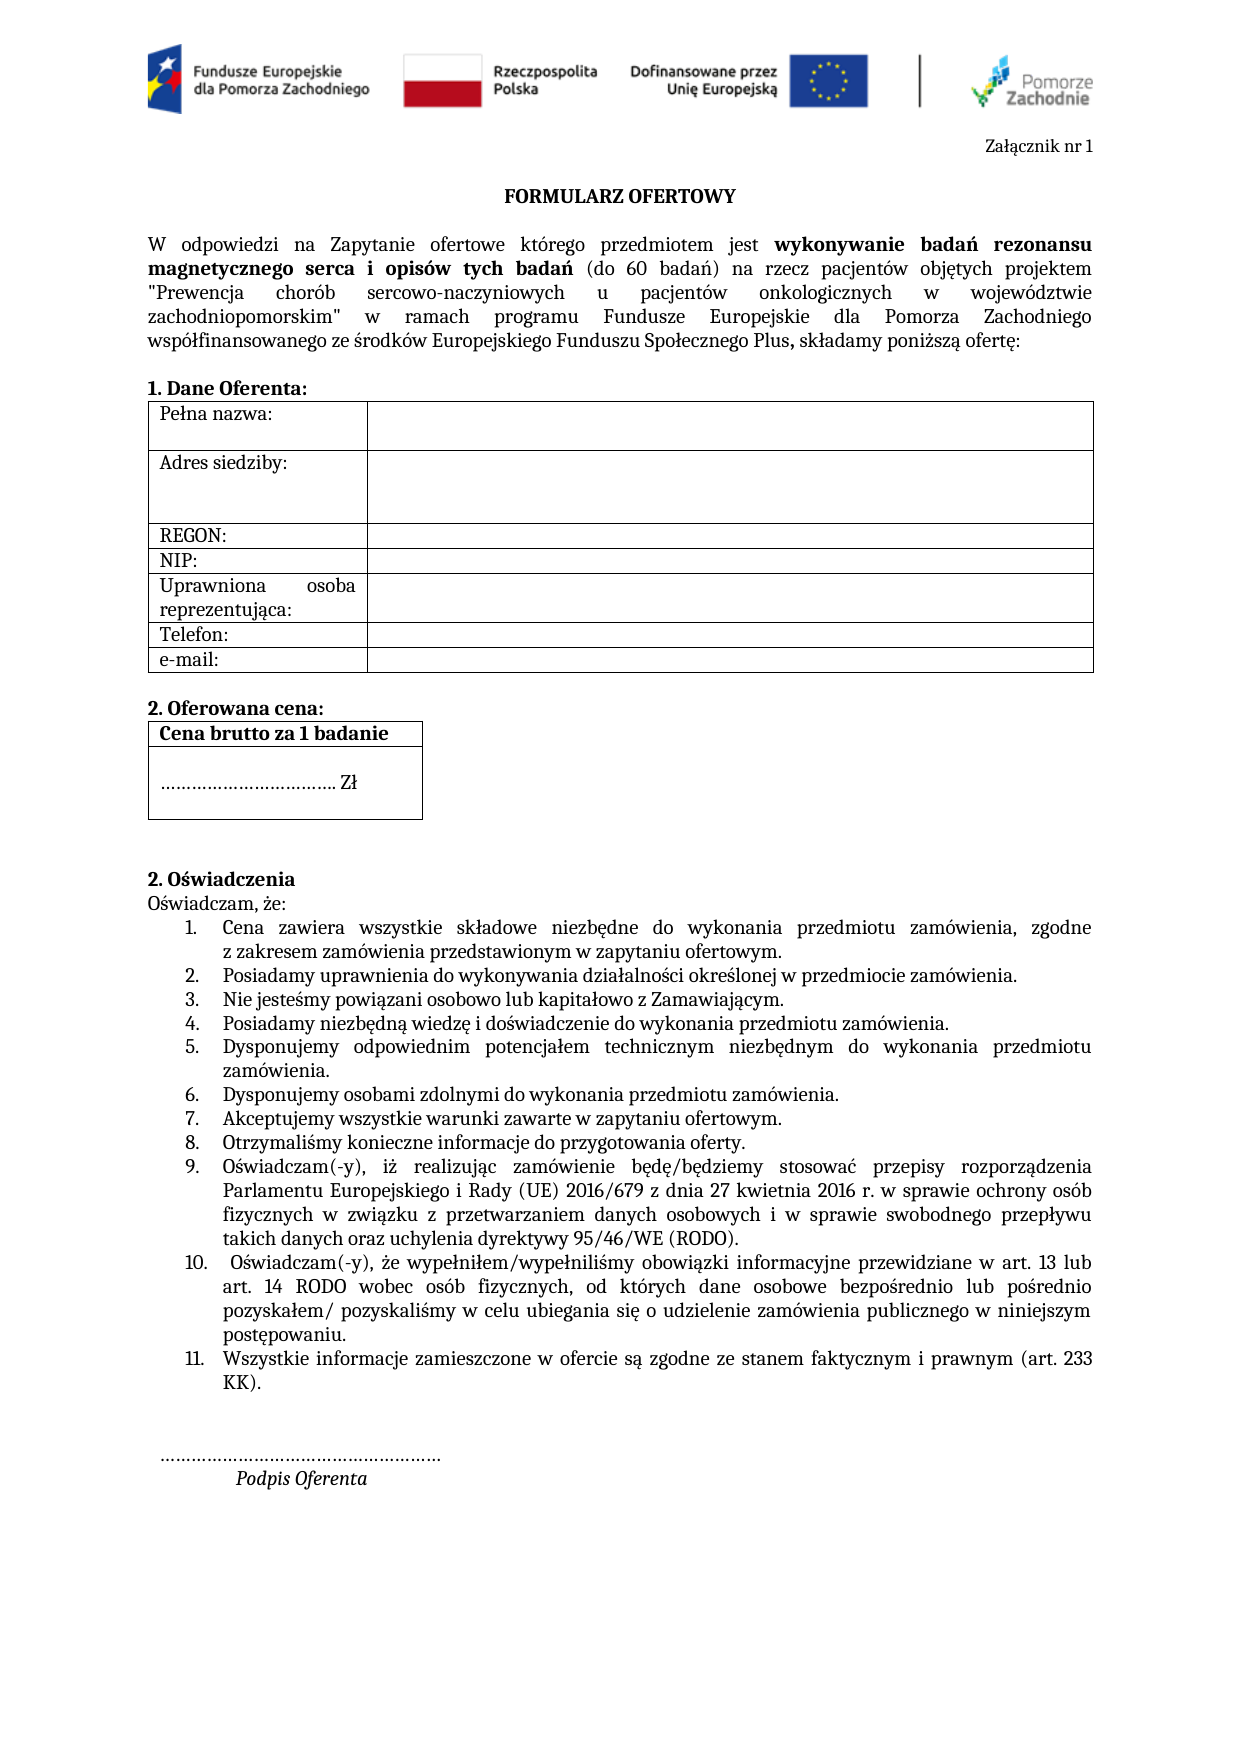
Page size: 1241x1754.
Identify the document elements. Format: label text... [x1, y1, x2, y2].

table_cell e-mail: [149, 648, 367, 672]
table_cell Telefon: [149, 623, 367, 647]
list Posiadamy uprawnienia do wykonywania działalności określonej w przedmiocie zamówienia. [185, 963, 1093, 987]
table_cell [368, 648, 1093, 672]
list Oświadczam(-y), iż realizując zamówienie będę/będziemy stosować przepisy rozporządzenia Parlamentu Europejskiego i Rady (UE) 2016/679 z dnia 27 kwietnia 2016 r. w sprawie ochrony osób fizycznych w związku z przetwarzaniem danych osobowych i w sprawie swobodnego przepływu takich danych oraz uchylenia dyrektywy 95/46/WE (RODO). [185, 1155, 1093, 1251]
table_header Pełna nazwa: [149, 402, 367, 450]
table_cell NIP: [149, 549, 367, 573]
table_header Cena brutto za 1 badanie [149, 722, 422, 746]
list Akceptujemy wszystkie warunki zawarte w zapytaniu ofertowym. [185, 1107, 1093, 1131]
table_cell [368, 549, 1093, 573]
table_cell [368, 623, 1093, 647]
table_cell Podpis Oferenta [148, 1466, 458, 1490]
list Dysponujemy odpowiednim potencjałem technicznym niezbędnym do wykonania przedmiotu zamówienia. [185, 1035, 1093, 1083]
table_header [368, 402, 1093, 450]
table_cell Uprawniona osoba reprezentująca: [149, 574, 367, 622]
table_cell ……………………………. Zł [149, 747, 422, 818]
text 2. Oferowana cena: [148, 697, 1093, 721]
table_cell [368, 451, 1093, 523]
text 1. Dane Oferenta: [148, 377, 1097, 401]
list Wszystkie informacje zamieszczone w ofercie są zgodne ze stanem faktycznym i prawnym (art. 233 KK). [185, 1347, 1093, 1394]
table_cell Adres siedziby: [149, 451, 367, 523]
table_cell REGON: [149, 524, 367, 548]
text W odpowiedzi na Zapytanie ofertowe którego przedmiotem jest wykonywanie badań rezonansu magnetycznego serca i opisów tych badań (do 60 badań) na rzecz pacjentów objętych projektem "Prewencja chorób sercowo-naczyniowych u pacjentów onkologicznych w województwie zachodniopomorskim" w ramach programu Fundusze Europejskie dla Pomorza Zachodniego współfinansowanego ze środków Europejskiego Funduszu Społecznego Plus, składamy poniższą ofertę: [148, 233, 1093, 353]
list Posiadamy niezbędną wiedzę i doświadczenie do wykonania przedmiotu zamówienia. [185, 1011, 1093, 1035]
picture [147, 44, 1093, 114]
list Nie jesteśmy powiązani osobowo lub kapitałowo z Zamawiającym. [185, 987, 1093, 1011]
table_cell [368, 524, 1093, 548]
list Dysponujemy osobami zdolnymi do wykonania przedmiotu zamówienia. [185, 1083, 1093, 1107]
text FORMULARZ OFERTOWY [148, 185, 1093, 209]
table_cell [368, 574, 1093, 622]
text Oświadczam, że: [148, 891, 1097, 915]
list Otrzymaliśmy konieczne informacje do przygotowania oferty. [185, 1131, 1093, 1155]
list Cena zawiera wszystkie składowe niezbędne do wykonania przedmiotu zamówienia, zgodne z zakresem zamówienia przedstawionym w zapytaniu ofertowym. [185, 915, 1093, 963]
list Oświadczam(-y), że wypełniłem/wypełniliśmy obowiązki informacyjne przewidziane w art. 13 lub art. 14 RODO wobec osób fizycznych, od których dane osobowe bezpośrednio lub pośrednio pozyskałem/ pozyskaliśmy w celu ubiegania się o udzielenie zamówienia publicznego w niniejszym postępowaniu. [185, 1251, 1093, 1347]
table_header ……………………………………………… [148, 1443, 458, 1466]
text 2. Oświadczenia [148, 867, 1097, 891]
